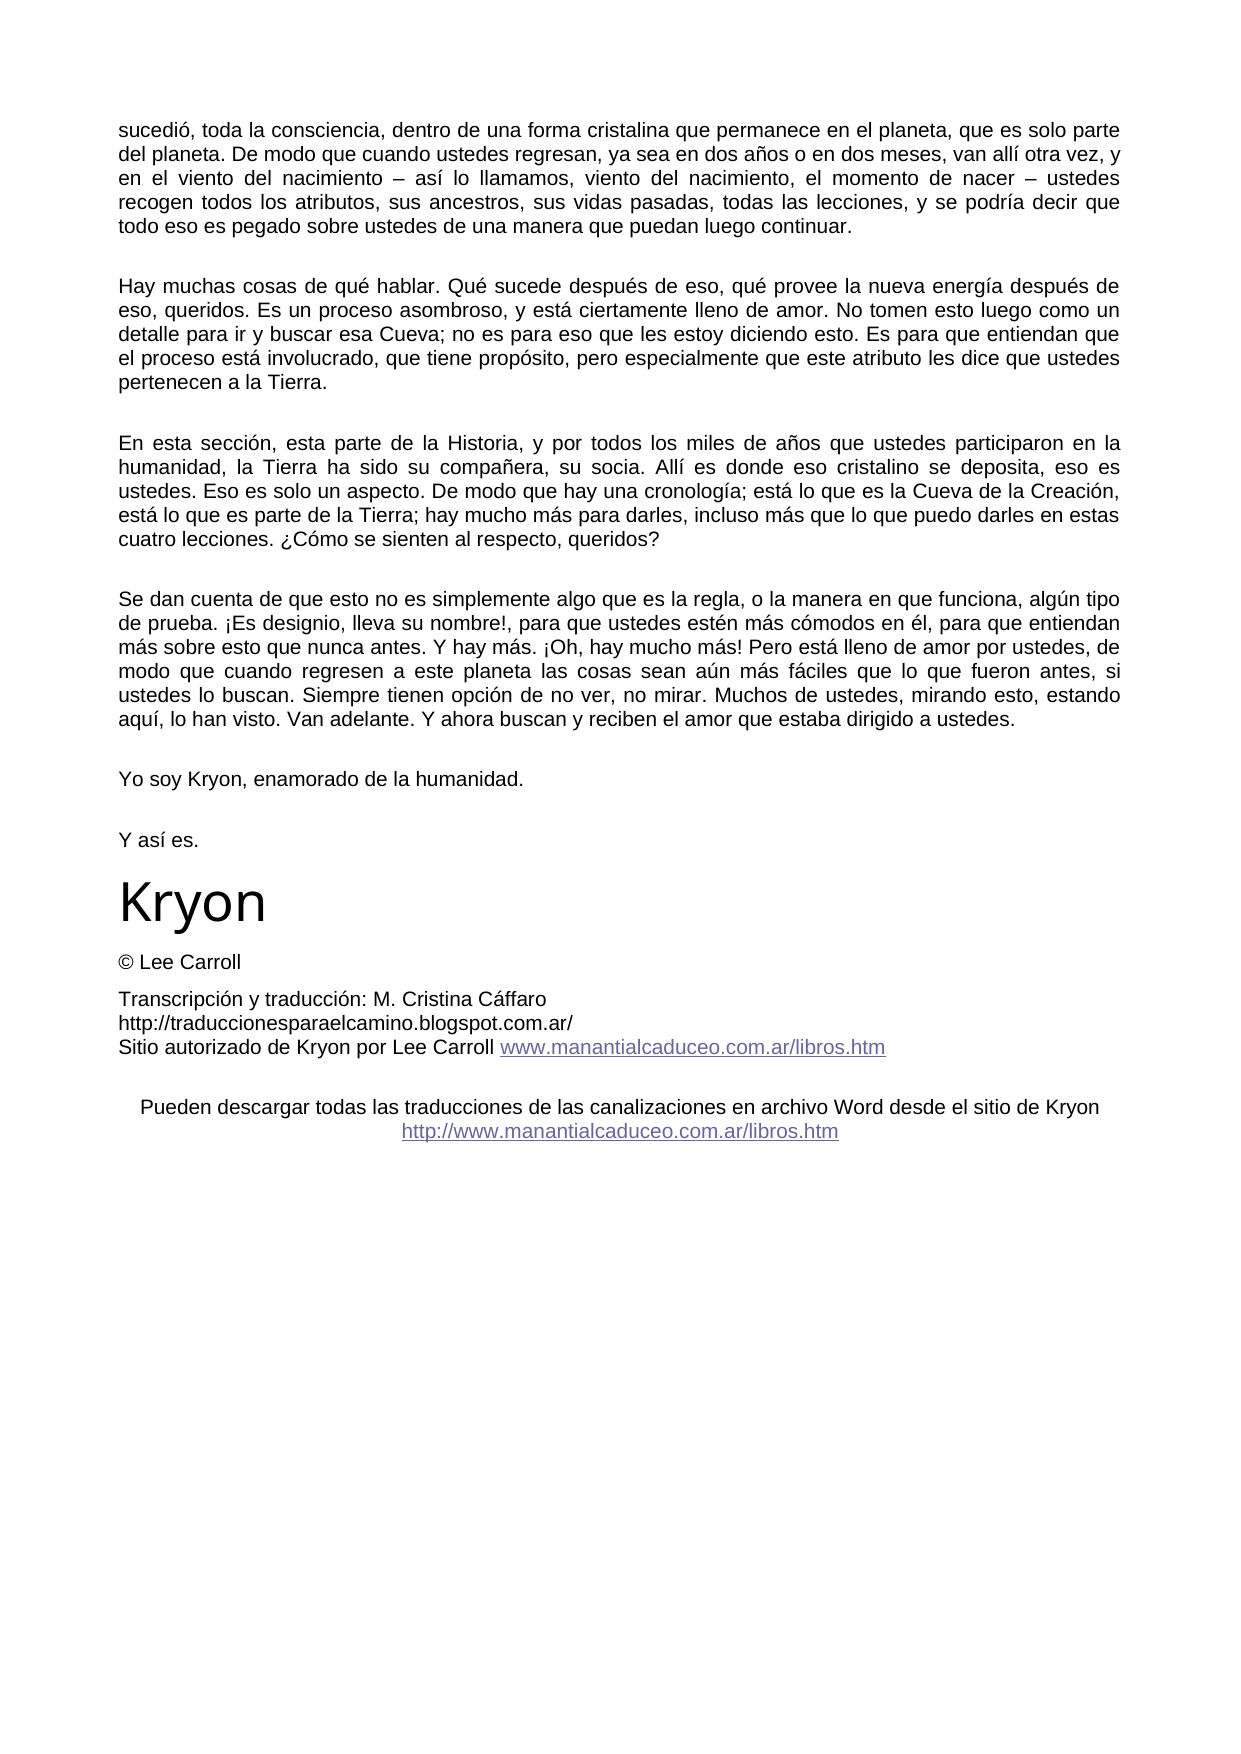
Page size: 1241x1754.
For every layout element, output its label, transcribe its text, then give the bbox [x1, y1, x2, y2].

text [118, 118, 1122, 238]
text Kryon [118, 864, 1122, 938]
text Y así es. [118, 803, 1122, 851]
text Hay muchas cosas de qué hablar. Qué sucede después de eso, qué provee la nueva energía después de eso, queridos. Es un proceso asombroso, y está ciertamente lleno de amor. No tomen esto luego como un detalle para ir y buscar esa Cueva; no es para eso que les estoy diciendo esto. Es para que entiendan que el proceso está involucrado, que tiene propósito, pero especialmente que este atributo les dice que ustedes pertenecen a la Tierra. [118, 250, 1122, 394]
text Yo soy Kryon, enamorado de la humanidad. [118, 743, 1122, 791]
text © Lee Carroll [118, 950, 1122, 974]
text Pueden descargar todas las traducciones de las canalizaciones en archivo Word desde el sitio de Kryon http://www.manantialcaduceo.com.ar/libros.htm [118, 1095, 1122, 1143]
text Transcripción y traducción: M. Cristina Cáffaro http://traduccionesparaelcamino.blogspot.com.ar/ Sitio autorizado de Kryon por Lee Carroll www.manantialcaduceo.com.ar/libros.htm [118, 987, 1122, 1058]
text En esta sección, esta parte de la Historia, y por todos los miles de años que ustedes participaron en la humanidad, la Tierra ha sido su compañera, su socia. Allí es donde eso cristalino se deposita, eso es ustedes. Eso es solo un aspecto. De modo que hay una cronología; está lo que es la Cueva de la Creación, está lo que es parte de la Tierra; hay mucho más para darles, incluso más que lo que puedo darles en estas cuatro lecciones. ¿Cómo se sienten al respecto, queridos? [118, 407, 1122, 550]
text Se dan cuenta de que esto no es simplemente algo que es la regla, o la manera en que funciona, algún tipo de prueba. ¡Es designio, lleva su nombre!, para que ustedes estén más cómodos en él, para que entiendan más sobre esto que nunca antes. Y hay más. ¡Oh, hay mucho más! Pero está lleno de amor por ustedes, de modo que cuando regresen a este planeta las cosas sean aún más fáciles que lo que fueron antes, si ustedes lo buscan. Siempre tienen opción de no ver, no mirar. Muchos de ustedes, mirando esto, estando aquí, lo han visto. Van adelante. Y ahora buscan y reciben el amor que estaba dirigido a ustedes. [118, 563, 1122, 731]
